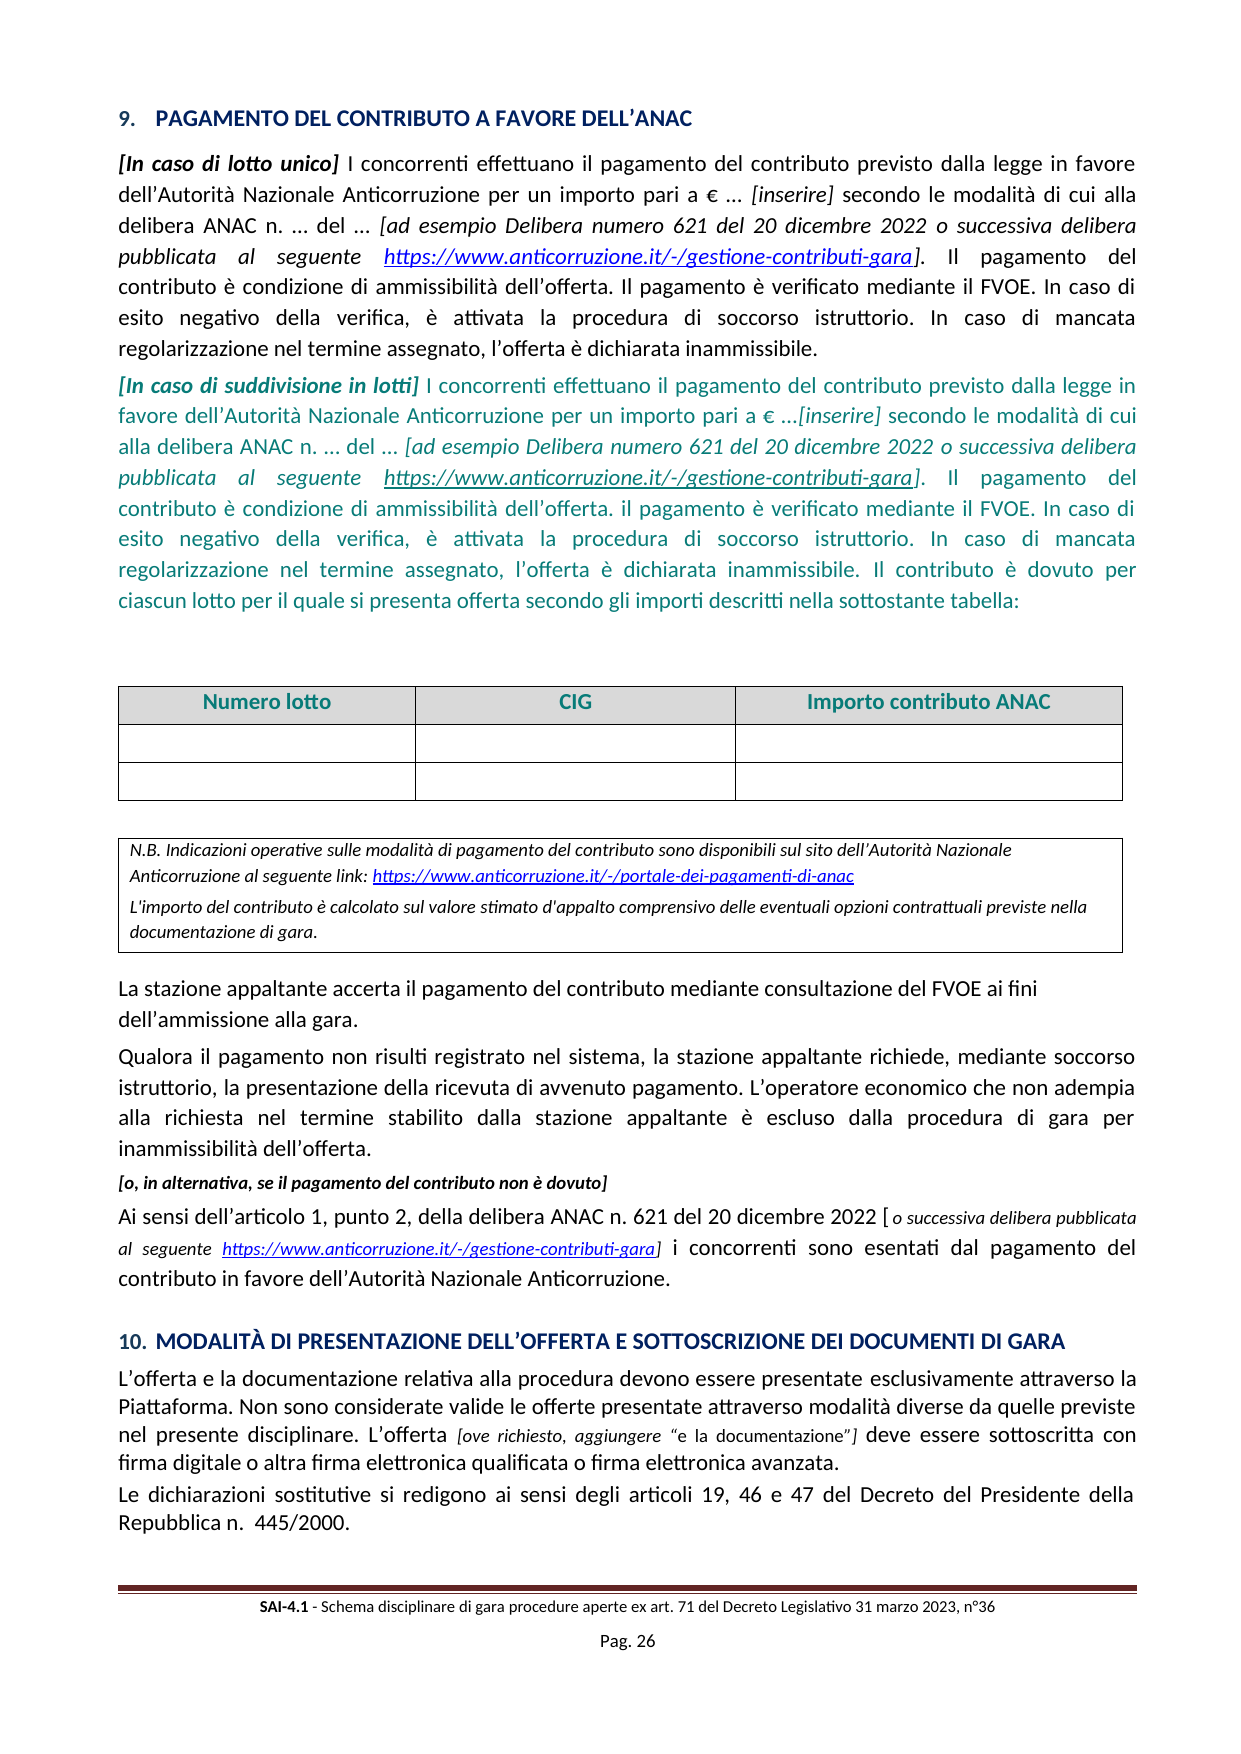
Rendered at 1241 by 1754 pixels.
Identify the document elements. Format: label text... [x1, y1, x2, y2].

text La stazione appaltante accerta il pagamento del contributo mediante consultazione del FVOE ai fini dell’ammissione alla gara. [118, 974, 1137, 1033]
table_cell [416, 725, 735, 762]
table_header CIG [416, 687, 735, 724]
text Le dichiarazioni sostitutive si redigono ai sensi degli articoli 19, 46 e 47 del Decreto del Presidente della Repubblica n. 445/2000. [118, 1480, 1137, 1536]
table_header N.B. Indicazioni operative sulle modalità di pagamento del contributo sono disponibili sul sito dell’Autorità Nazionale Anticorruzione al seguente link: https://www.anticorruzione.it/-/portale-dei-pagamenti-di-anac L'importo del contributo è calcolato sul valore stimato d'appalto comprensivo delle eventuali opzioni contrattuali previste nella documentazione di gara. [119, 839, 1122, 952]
table_cell [416, 763, 735, 799]
list [o, in alternativa, se il pagamento del contributo non è dovuto] [118, 1171, 1137, 1194]
table_cell [736, 725, 1122, 762]
table_cell [119, 725, 415, 762]
table_header Importo contributo ANAC [736, 687, 1122, 724]
text [In caso di lotto unico] I concorrenti effettuano il pagamento del contributo previsto dalla legge in favore dell’Autorità Nazionale Anticorruzione per un importo pari a € … [inserire] secondo le modalità di cui alla delibera ANAC n. … del … [ad esempio Delibera numero 621 del 20 dicembre 2022 o successiva delibera pubblicata al seguente https://www.anticorruzione.it/-/gestione-contributi-gara]. Il pagamento del contributo è condizione di ammissibilità dell’offerta. Il pagamento è verificato mediante il FVOE. In caso di esito negativo della verifica, è attivata la procedura di soccorso istruttorio. In caso di mancata regolarizzazione nel termine assegnato, l’offerta è dichiarata inammissibile. [118, 149, 1137, 362]
table_header Numero lotto [119, 687, 415, 724]
subtitle MODALITÀ DI PRESENTAZIONE DELL’OFFERTA E SOTTOSCRIZIONE DEI DOCUMENTI DI GARA [118, 1326, 1137, 1355]
text [In caso di suddivisione in lotti] I concorrenti effettuano il pagamento del contributo previsto dalla legge in favore dell’Autorità Nazionale Anticorruzione per un importo pari a € …[inserire] secondo le modalità di cui alla delibera ANAC n. … del … [ad esempio Delibera numero 621 del 20 dicembre 2022 o successiva delibera pubblicata al seguente https://www.anticorruzione.it/-/gestione-contributi-gara]. Il pagamento del contributo è condizione di ammissibilità dell’offerta. il pagamento è verificato mediante il FVOE. In caso di esito negativo della verifica, è attivata la procedura di soccorso istruttorio. In caso di mancata regolarizzazione nel termine assegnato, l’offerta è dichiarata inammissibile. Il contributo è dovuto per ciascun lotto per il quale si presenta offerta secondo gli importi descritti nella sottostante tabella: [118, 371, 1137, 614]
subtitle PAGAMENTO DEL CONTRIBUTO A FAVORE DELL’ANAC [118, 103, 1137, 133]
text Qualora il pagamento non risulti registrato nel sistema, la stazione appaltante richiede, mediante soccorso istruttorio, la presentazione della ricevuta di avvenuto pagamento. L’operatore economico che non adempia alla richiesta nel termine stabilito dalla stazione appaltante è escluso dalla procedura di gara per inammissibilità dell’offerta. [118, 1042, 1137, 1162]
text Ai sensi dell’articolo 1, punto 2, della delibera ANAC n. 621 del 20 dicembre 2022 [o successiva delibera pubblicata al seguente https://www.anticorruzione.it/-/gestione-contributi-gara] i concorrenti sono esentati dal pagamento del contributo in favore dell’Autorità Nazionale Anticorruzione. [118, 1202, 1137, 1292]
table_cell [119, 763, 415, 799]
table_cell [736, 763, 1122, 799]
text L’offerta e la documentazione relativa alla procedura devono essere presentate esclusivamente attraverso la Piattaforma. Non sono considerate valide le offerte presentate attraverso modalità diverse da quelle previste nel presente disciplinare. L’offerta [ove richiesto, aggiungere “e la documentazione”] deve essere sottoscritta con firma digitale o altra firma elettronica qualificata o firma elettronica avanzata. [118, 1364, 1137, 1476]
